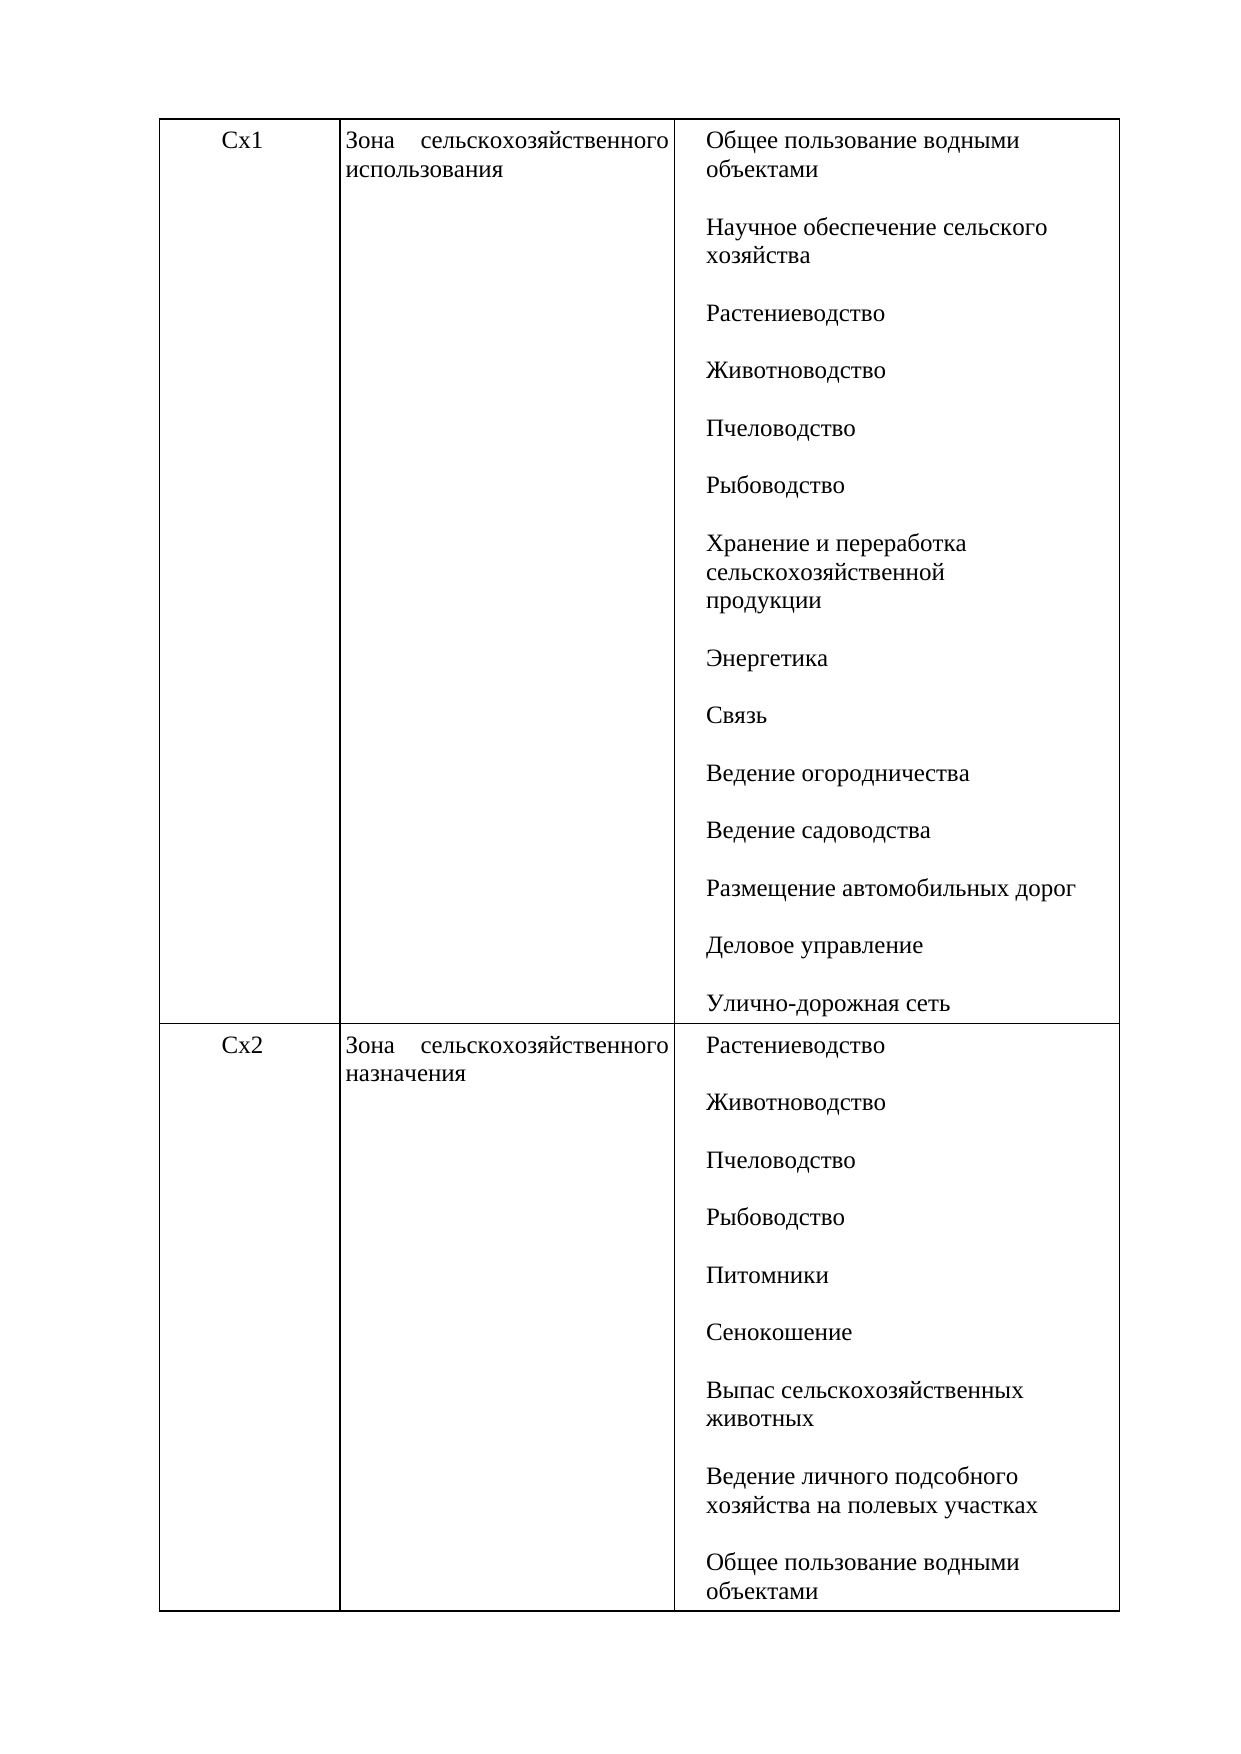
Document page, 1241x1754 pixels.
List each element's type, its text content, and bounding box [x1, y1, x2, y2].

table_cell Сх1 [160, 120, 339, 1022]
table_cell Общее пользование водными объектами Научное обеспечение сельского хозяйства Растениеводство Животноводство Пчеловодство Рыбоводство Хранение и переработка сельскохозяйственной продукции Энергетика Связь Ведение огородничества Ведение садоводства Размещение автомобильных дорог Деловое управление Улично-дорожная сеть [675, 120, 1119, 1022]
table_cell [341, 1024, 674, 1610]
table_cell Сх2 [160, 1024, 339, 1610]
table_cell Зона сельскохозяйственного использования [341, 120, 674, 1022]
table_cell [675, 1024, 1119, 1610]
